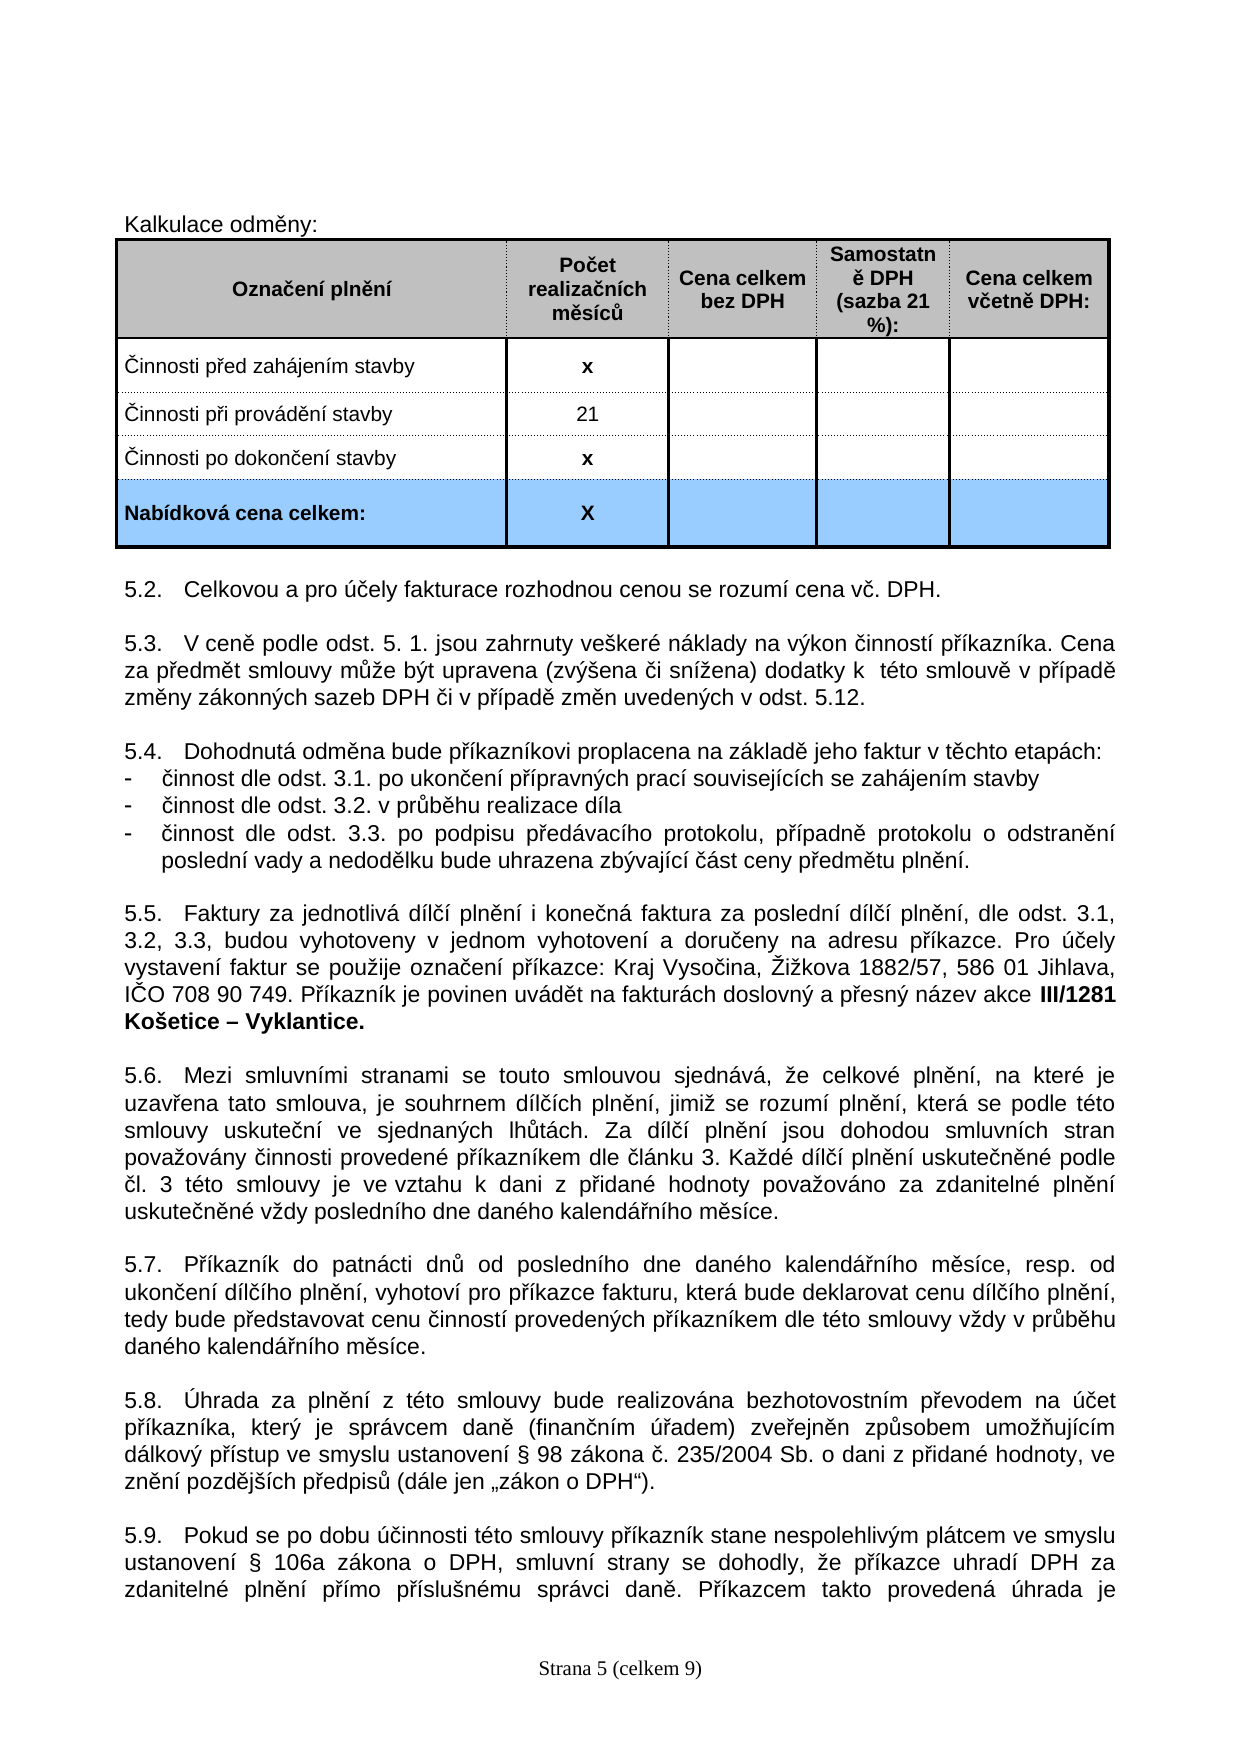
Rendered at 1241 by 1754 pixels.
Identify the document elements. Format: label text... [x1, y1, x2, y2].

table_cell [951, 435, 1107, 479]
table_header Samostatně DPH (sazba 21 %): [817, 241, 949, 337]
table_header Počet realizačních měsíců [507, 241, 668, 337]
table_cell Činnosti při provádění stavby [118, 392, 505, 435]
table_header Cena celkem včetně DPH: [949, 241, 1107, 337]
table_cell [818, 339, 948, 392]
table_cell x [508, 435, 667, 479]
table_cell [670, 339, 815, 392]
table_cell [670, 435, 815, 479]
list Faktury za jednotlivá dílčí plnění i konečná faktura za poslední dílčí plnění, dle odst. 3.1, 3.2, 3.3, budou vyhotoveny v jednom vyhotovení a doručeny na adresu příkazce. Pro účely vystavení faktur se použije označení příkazce: Kraj Vysočina, Žižkova 1882/57, 586 01 Jihlava, IČO 708 90 749. Příkazník je povinen uvádět na fakturách doslovný a přesný název akce III/1281 Košetice – Vyklantice. [124, 900, 1116, 1035]
list V ceně podle odst. 5. 1. jsou zahrnuty veškeré náklady na výkon činností příkazníka. Cena za předmět smlouvy může být upravena (zvýšena či snížena) dodatky k této smlouvě v případě změny zákonných sazeb DPH či v případě změn uvedených v odst. 5.12. [124, 630, 1116, 711]
table_cell 21 [508, 392, 667, 435]
table_cell Nabídková cena celkem: [118, 479, 505, 545]
list činnost dle odst. 3.3. po podpisu předávacího protokolu, případně protokolu o odstranění poslední vady a nedodělku bude uhrazena zbývající část ceny předmětu plnění. [124, 819, 1116, 873]
table_cell x [508, 339, 667, 392]
table_header Cena celkem bez DPH [668, 241, 817, 337]
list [124, 1522, 1116, 1603]
list činnost dle odst. 3.2. v průběhu realizace díla [124, 792, 1116, 819]
table_cell [951, 339, 1107, 392]
table_cell [951, 392, 1107, 435]
table_header Označení plnění [118, 241, 507, 337]
table_cell X [508, 479, 667, 545]
table_cell [818, 435, 948, 479]
list Mezi smluvními stranami se touto smlouvou sjednává, že celkové plnění, na které je uzavřena tato smlouva, je souhrnem dílčích plnění, jimiž se rozumí plnění, která se podle této smlouvy uskuteční ve sjednaných lhůtách. Za dílčí plnění jsou dohodou smluvních stran považovány činnosti provedené příkazníkem dle článku 3. Každé dílčí plnění uskutečněné podle čl. 3 této smlouvy je ve vztahu k dani z přidané hodnoty považováno za zdanitelné plnění uskutečněné vždy posledního dne daného kalendářního měsíce. [124, 1062, 1116, 1225]
table_cell [818, 479, 948, 545]
table_cell Činnosti před zahájením stavby [118, 339, 505, 392]
list Dohodnutá odměna bude příkazníkovi proplacena na základě jeho faktur v těchto etapách: [124, 738, 1116, 765]
table_cell Činnosti po dokončení stavby [118, 435, 505, 479]
table_cell [670, 479, 815, 545]
table_cell [670, 392, 815, 435]
table_cell [818, 392, 948, 435]
list Úhrada za plnění z této smlouvy bude realizována bezhotovostním převodem na účet příkazníka, který je správcem daně (finančním úřadem) zveřejněn způsobem umožňujícím dálkový přístup ve smyslu ustanovení § 98 zákona č. 235/2004 Sb. o dani z přidané hodnoty, ve znění pozdějších předpisů (dále jen „zákon o DPH“). [124, 1387, 1116, 1495]
text Kalkulace odměny: [124, 211, 1116, 238]
table_cell [951, 479, 1107, 545]
list Celkovou a pro účely fakturace rozhodnou cenou se rozumí cena vč. DPH. [124, 576, 1116, 603]
list Příkazník do patnácti dnů od posledního dne daného kalendářního měsíce, resp. od ukončení dílčího plnění, vyhotoví pro příkazce fakturu, která bude deklarovat cenu dílčího plnění, tedy bude představovat cenu činností provedených příkazníkem dle této smlouvy vždy v průběhu daného kalendářního měsíce. [124, 1251, 1116, 1359]
list činnost dle odst. 3.1. po ukončení přípravných prací souvisejících se zahájením stavby [124, 765, 1116, 792]
